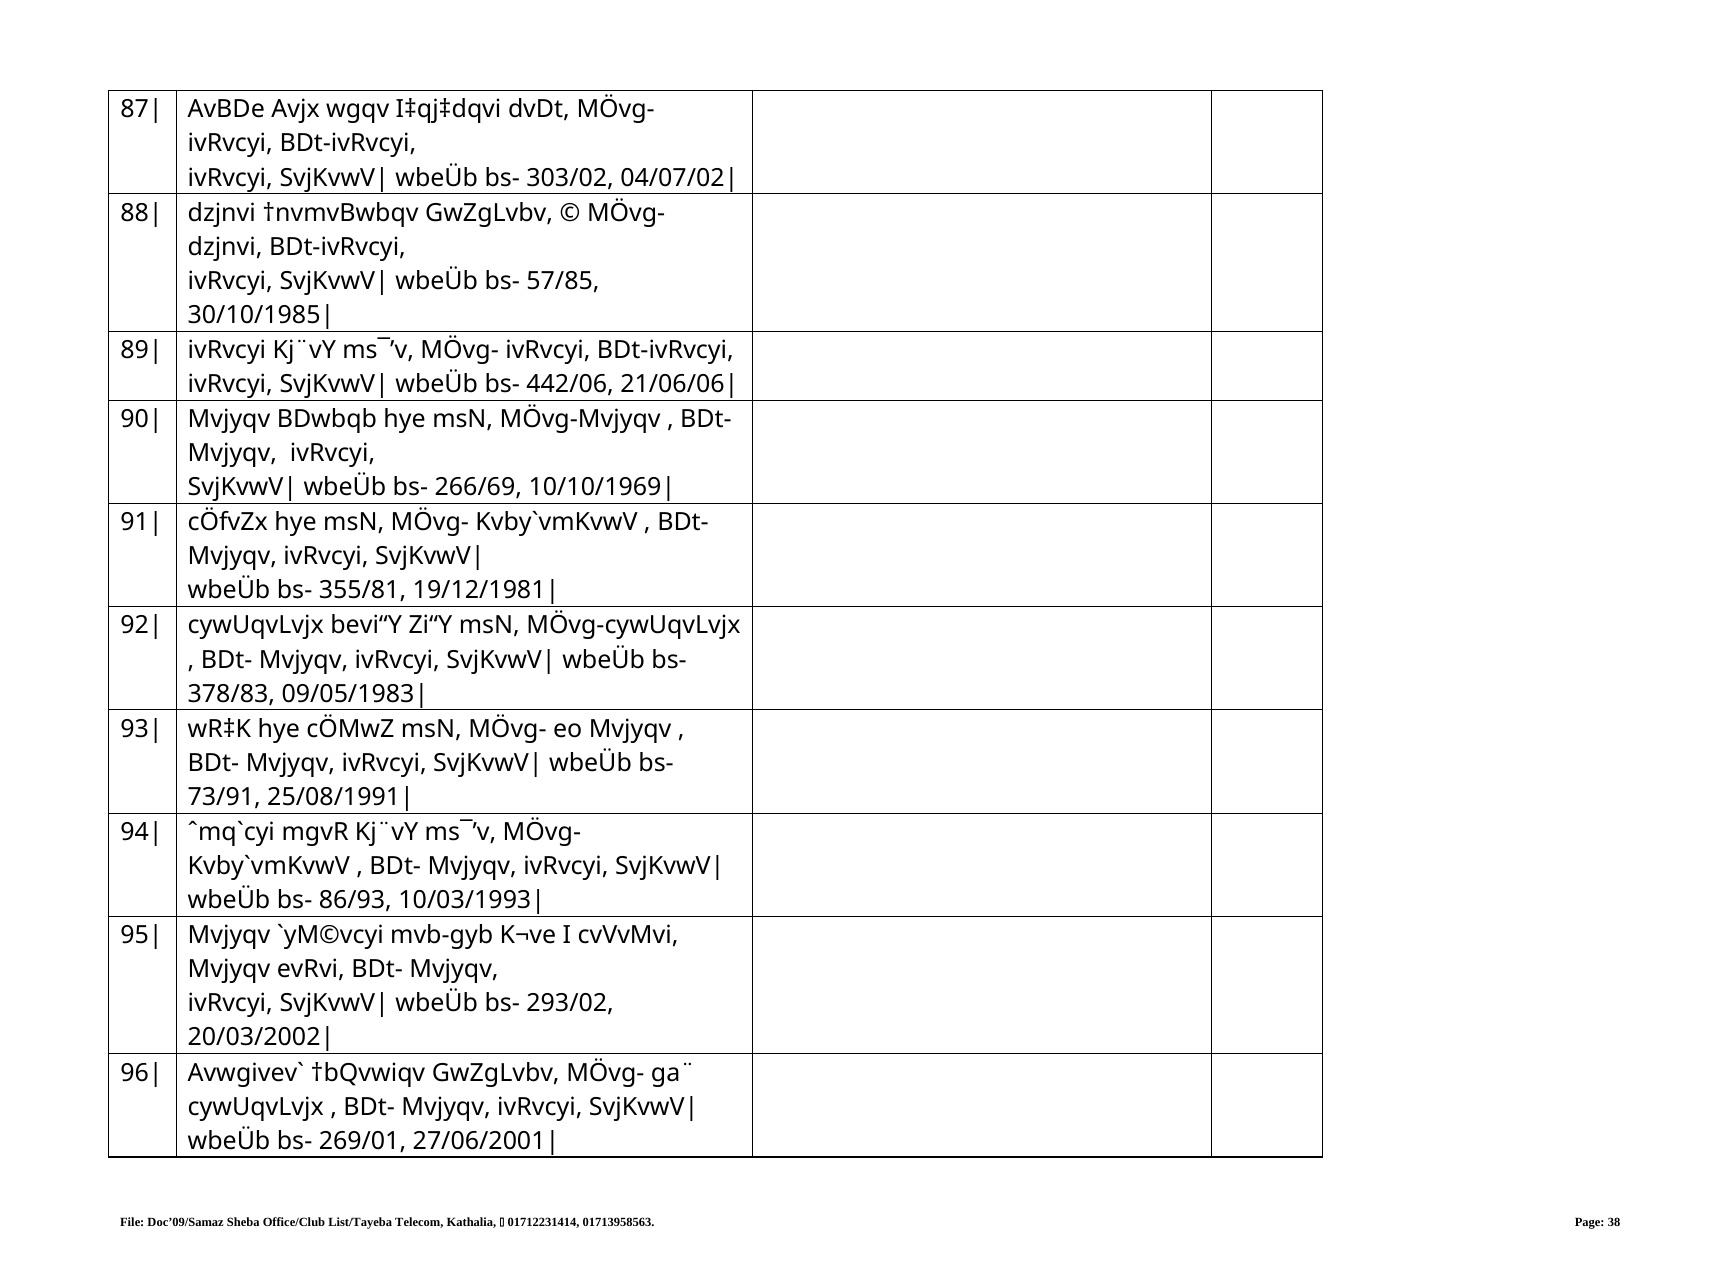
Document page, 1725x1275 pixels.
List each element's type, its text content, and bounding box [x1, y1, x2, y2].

table_cell [109, 194, 176, 331]
table_cell [109, 401, 176, 503]
table_cell ˆmq`cyi mgvR Kj¨vY ms¯’v, MÖvg- Kvby`vmKvwV , BDt- Mvjyqv, ivRvcyi, SvjKvwV| wbeÜb bs- 86/93, 10/03/1993| [177, 814, 752, 916]
table_cell Avwgivev` †bQvwiqv GwZgLvbv, MÖvg- ga¨ cywUqvLvjx , BDt- Mvjyqv, ivRvcyi, SvjKvwV| wbeÜb bs- 269/01, 27/06/2001| [177, 1054, 752, 1156]
table_cell [1212, 814, 1322, 916]
table_cell dzjnvi †nvmvBwbqv GwZgLvbv, © MÖvg- dzjnvi, BDt-ivRvcyi, ivRvcyi, SvjKvwV| wbeÜb bs- 57/85, 30/10/1985| [177, 194, 752, 331]
table_cell [753, 1054, 1211, 1156]
table_cell [109, 710, 176, 813]
table_cell [109, 1054, 176, 1156]
table_cell [753, 91, 1211, 193]
table_cell Mvjyqv `yM©vcyi mvb-gyb K¬ve I cvVvMvi, Mvjyqv evRvi, BDt- Mvjyqv, ivRvcyi, SvjKvwV| wbeÜb bs- 293/02, 20/03/2002| [177, 917, 752, 1053]
table_cell [753, 917, 1211, 1053]
table_cell AvBDe Avjx wgqv I‡qj‡dqvi dvDt, MÖvg- ivRvcyi, BDt-ivRvcyi, ivRvcyi, SvjKvwV| wbeÜb bs- 303/02, 04/07/02| [177, 91, 752, 193]
table_cell [753, 814, 1211, 916]
table_cell [109, 814, 176, 916]
table_cell [1212, 504, 1322, 606]
table_cell [753, 607, 1211, 709]
table_cell [1212, 1054, 1322, 1156]
table_cell Mvjyqv BDwbqb hye msN, MÖvg-Mvjyqv , BDt- Mvjyqv, ivRvcyi, SvjKvwV| wbeÜb bs- 266/69, 10/10/1969| [177, 401, 752, 503]
table_cell cywUqvLvjx bevi“Y Zi“Y msN, MÖvg-cywUqvLvjx , BDt- Mvjyqv, ivRvcyi, SvjKvwV| wbeÜb bs- 378/83, 09/05/1983| [177, 607, 752, 709]
table_cell [753, 710, 1211, 813]
table_cell ivRvcyi Kj¨vY ms¯’v, MÖvg- ivRvcyi, BDt-ivRvcyi, ivRvcyi, SvjKvwV| wbeÜb bs- 442/06, 21/06/06| [177, 332, 752, 400]
table_cell cÖfvZx hye msN, MÖvg- Kvby`vmKvwV , BDt- Mvjyqv, ivRvcyi, SvjKvwV| wbeÜb bs- 355/81, 19/12/1981| [177, 504, 752, 606]
table_cell [1212, 917, 1322, 1053]
table_cell [109, 504, 176, 606]
table_cell [109, 91, 176, 193]
table_cell [1212, 194, 1322, 331]
table_cell [1212, 332, 1322, 400]
table_cell [109, 332, 176, 400]
table_cell [1212, 401, 1322, 503]
table_cell [753, 194, 1211, 331]
table_cell [753, 504, 1211, 606]
table_cell [753, 332, 1211, 400]
table_cell [1212, 710, 1322, 813]
table_cell [109, 917, 176, 1053]
table_cell [1212, 91, 1322, 193]
table_cell [1212, 607, 1322, 709]
table_cell [109, 607, 176, 709]
table_cell [753, 401, 1211, 503]
table_cell wR‡K hye cÖMwZ msN, MÖvg- eo Mvjyqv , BDt- Mvjyqv, ivRvcyi, SvjKvwV| wbeÜb bs- 73/91, 25/08/1991| [177, 710, 752, 813]
